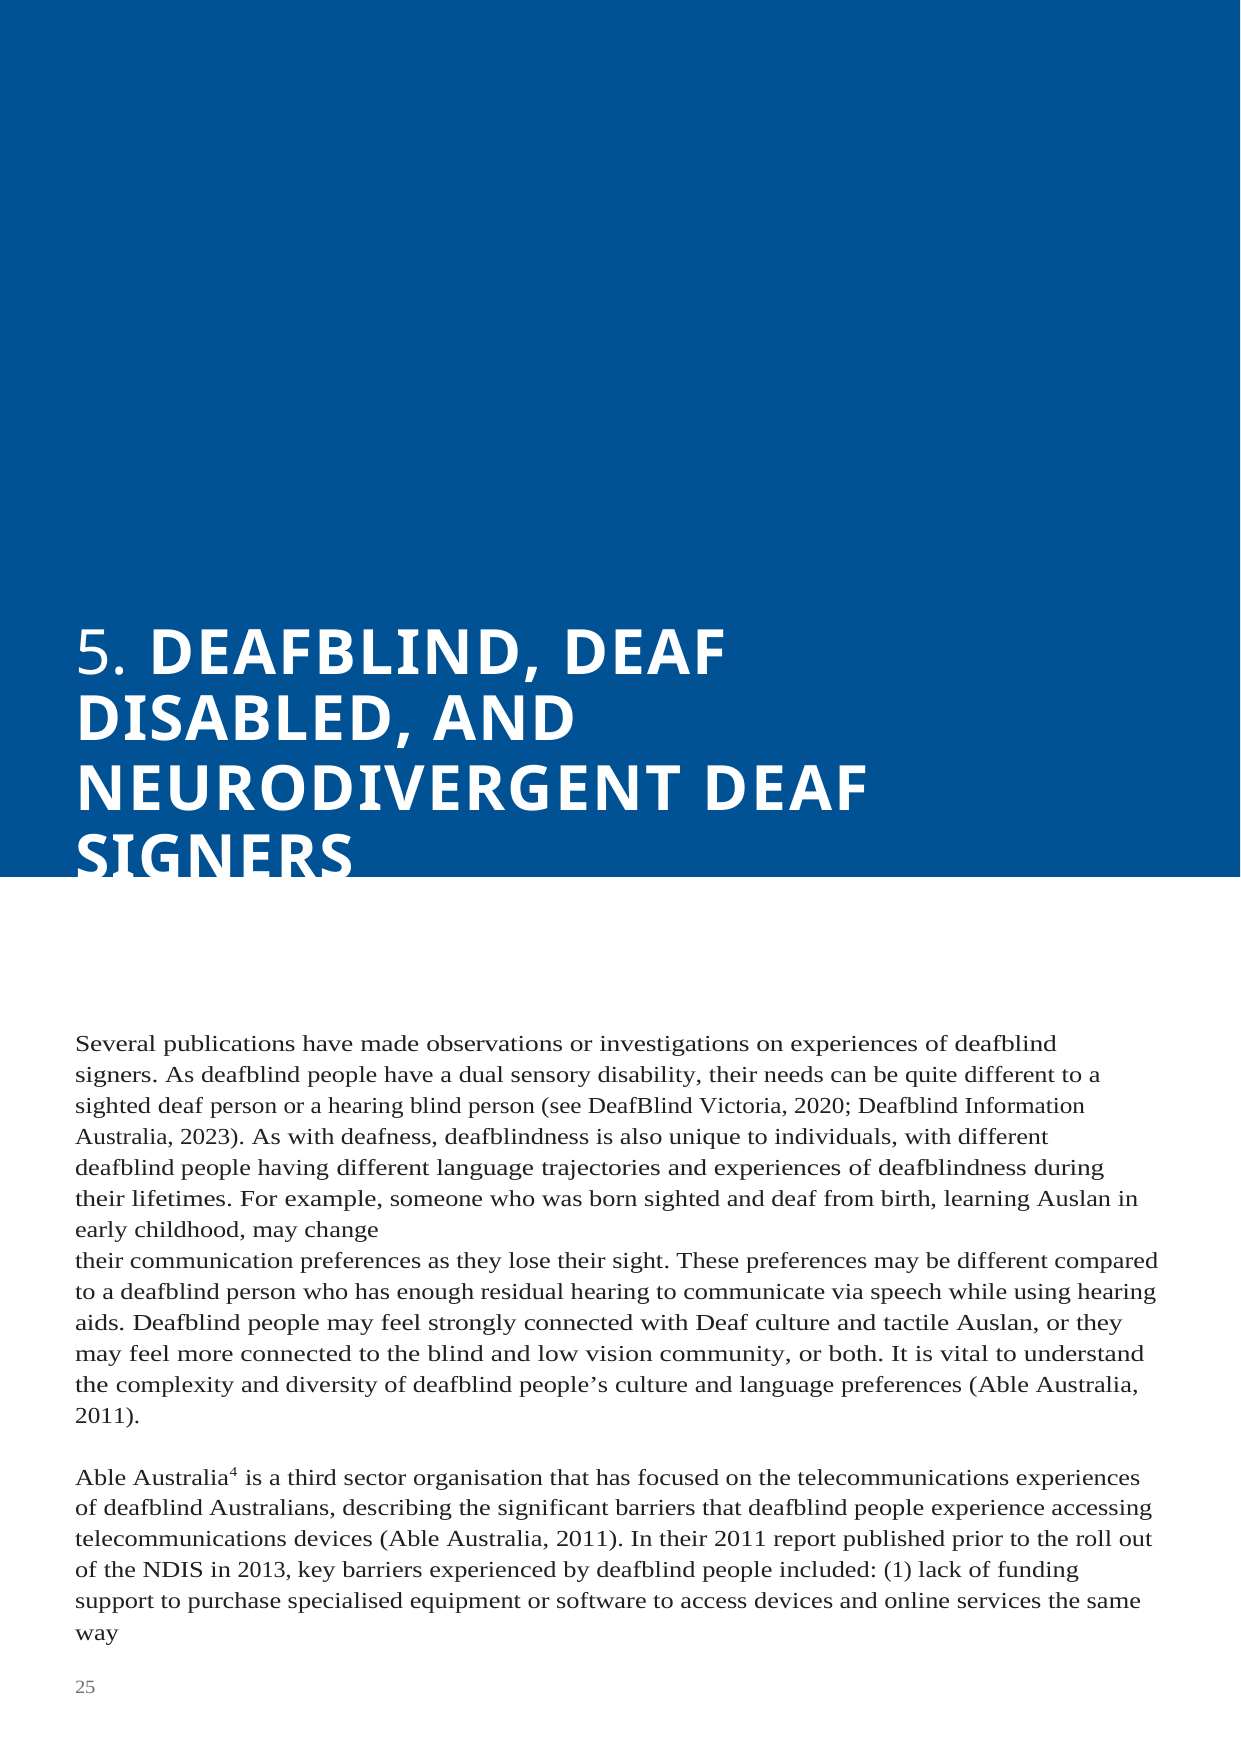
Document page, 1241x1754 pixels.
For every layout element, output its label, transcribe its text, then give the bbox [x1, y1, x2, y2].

text Able Australia4 is a third sector organisation that has focused on the telecommunications experiences of deafblind Australians, describing the significant barriers that deafblind people experience accessing telecommunications devices (Able Australia, 2011). In their 2011 report published prior to the roll out [75, 1464, 1158, 1552]
text of the NDIS in 2013, key barriers experienced by deafblind people included: (1) lack of funding support to purchase specialised equipment or software to access devices and online services the same way [75, 1557, 1155, 1645]
text Several publications have made observations or investigations on experiences of deafblind signers. As deafblind people have a dual sensory disability, their needs can be quite different to a sighted deaf person or a hearing blind person (see DeafBlind Victoria, 2020; Deafblind Information Australia, 2023). As with deafness, deafblindness is also unique to individuals, with different deafblind people having different language trajectories and experiences of deafblindness during their lifetimes. For example, someone who was born sighted and deaf from birth, learning Auslan in early childhood, may change [75, 1030, 1145, 1243]
subtitle DEAFBLIND, DEAF DISABLED, AND NEURODIVERGENT DEAF SIGNERS [75, 619, 1062, 898]
text their communication preferences as they lose their sight. These preferences may be different compared to a deafblind person who has enough residual hearing to communicate via speech while using hearing aids. Deafblind people may feel strongly connected with Deaf culture and tactile Auslan, or they may feel more connected to the blind and low vision community, or both. It is vital to understand the complexity and diversity of deafblind people’s culture and language preferences (Able Australia, 2011). [75, 1247, 1165, 1429]
